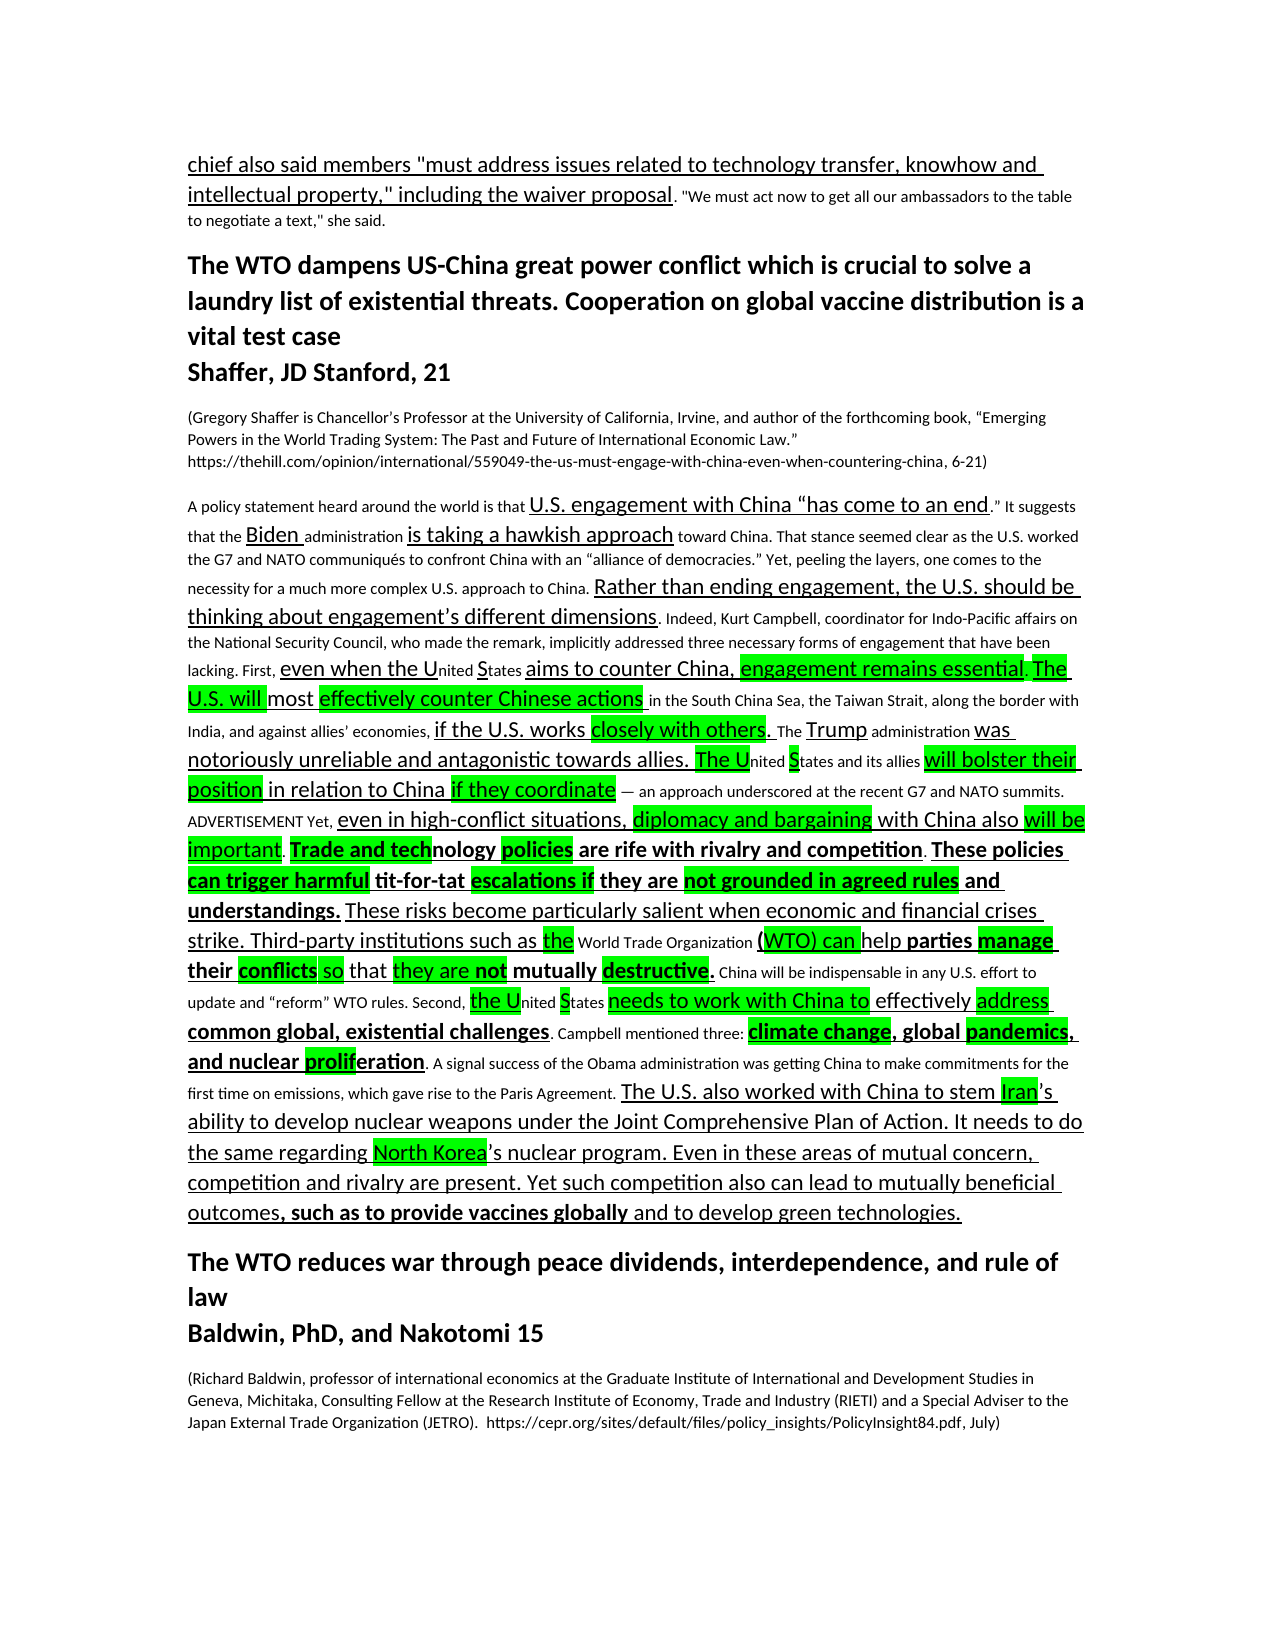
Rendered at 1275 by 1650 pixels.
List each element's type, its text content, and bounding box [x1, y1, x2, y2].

text (Gregory Shaffer is Chancellor’s Professor at the University of California, Irvine, and author of the forthcoming book, “Emerging Powers in the World Trading System: The Past and Future of International Economic Law.” https://thehill.com/opinion/international/559049-the-us-must-engage-with-china-even-when-countering-china, 6-21) [187, 407, 1087, 472]
text Baldwin, PhD, and Nakotomi 15 [187, 1316, 1087, 1349]
text Shaffer, JD Stanford, 21 [187, 355, 1087, 388]
subtitle The WTO reduces war through peace dividends, interdependence, and rule of law [187, 1245, 1087, 1314]
text (Richard Baldwin, professor of international economics at the Graduate Institute of International and Development Studies in Geneva, Michitaka, Consulting Fellow at the Research Institute of Economy, Trade and Industry (RIETI) and a Special Adviser to the Japan External Trade Organization (JETRO). https://cepr.org/sites/default/files/policy_insights/PolicyInsight84.pdf, July) [187, 1368, 1087, 1433]
subtitle The WTO dampens US-China great power conflict which is crucial to solve a laundry list of existential threats. Cooperation on global vaccine distribution is a vital test case [187, 248, 1087, 353]
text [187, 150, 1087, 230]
text A policy statement heard around the world is that U.S. engagement with China “has come to an end.” It suggests that the Biden administration is taking a hawkish approach toward China. That stance seemed clear as the U.S. worked the G7 and NATO communiqués to confront China with an “alliance of democracies.” Yet, peeling the layers, one comes to the necessity for a much more complex U.S. approach to China. Rather than ending engagement, the U.S. should be thinking about engagement’s different dimensions. Indeed, Kurt Campbell, coordinator for Indo-Pacific affairs on the National Security Council, who made the remark, implicitly addressed three necessary forms of engagement that have been lacking. First, even when the United States aims to counter China, engagement remains essential. The U.S. will most effectively counter Chinese actions in the South China Sea, the Taiwan Strait, along the border with India, and against allies’ economies, if the U.S. works closely with others. The Trump administration was notoriously unreliable and antagonistic towards allies. The United States and its allies will bolster their position in relation to China if they coordinate — an approach underscored at the recent G7 and NATO summits. ADVERTISEMENT Yet, even in high-conflict situations, diplomacy and bargaining with China also will be important. Trade and technology policies are rife with rivalry and competition. These policies can trigger harmful tit-for-tat escalations if they are not grounded in agreed rules and understandings. These risks become particularly salient when economic and financial crises strike. Third-party institutions such as the World Trade Organization (WTO) can help parties manage their conflicts so that they are not mutually destructive. China will be indispensable in any U.S. effort to update and “reform” WTO rules. Second, the United States needs to work with China to effectively address common global, existential challenges. Campbell mentioned three: climate change, global pandemics, and nuclear proliferation. A signal success of the Obama administration was getting China to make commitments for the first time on emissions, which gave rise to the Paris Agreement. The U.S. also worked with China to stem Iran’s ability to develop nuclear weapons under the Joint Comprehensive Plan of Action. It needs to do the same regarding North Korea’s nuclear program. Even in these areas of mutual concern, competition and rivalry are present. Yet such competition also can lead to mutually beneficial outcomes, such as to provide vaccines globally and to develop green technologies. [187, 490, 1087, 1226]
